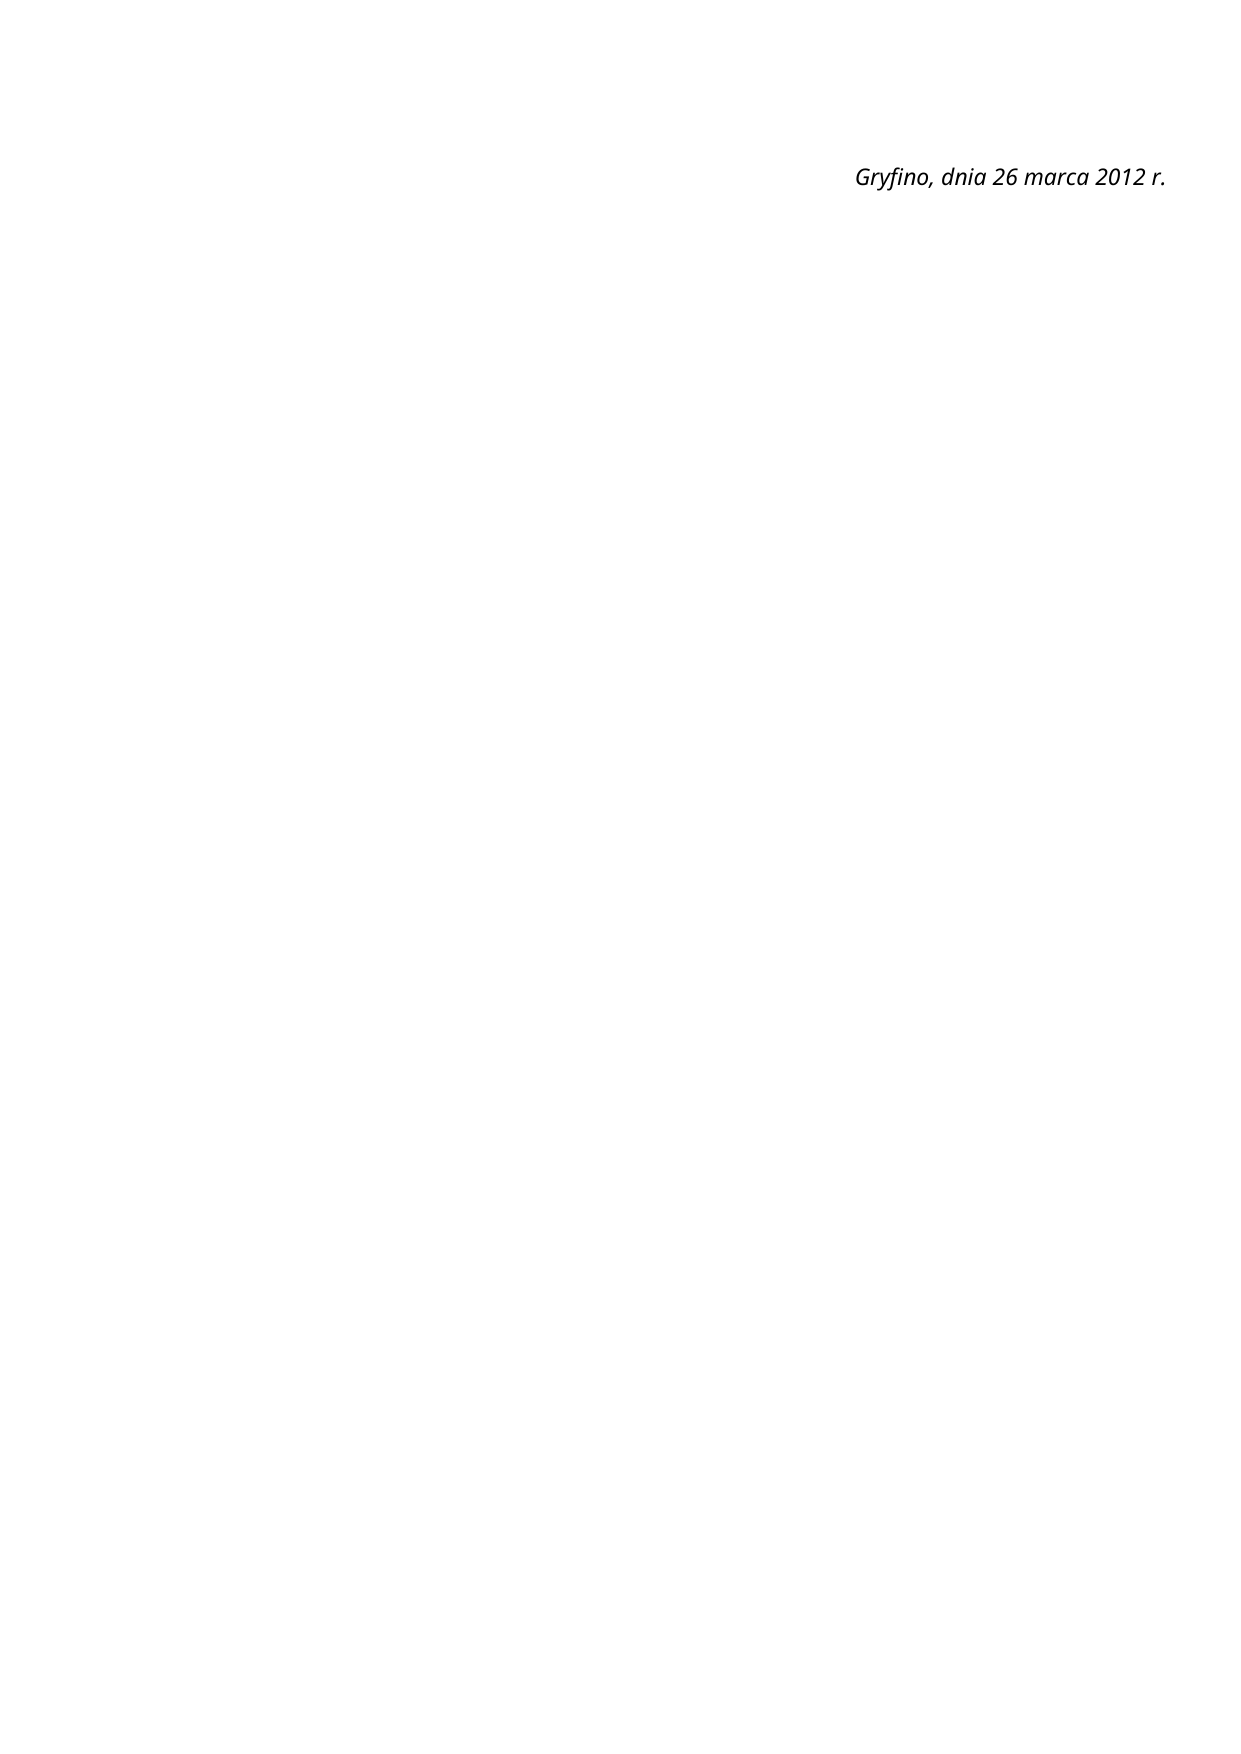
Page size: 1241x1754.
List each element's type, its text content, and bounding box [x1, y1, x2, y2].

text Gryfino, dnia 26 marca 2012 r. [94, 160, 1166, 192]
